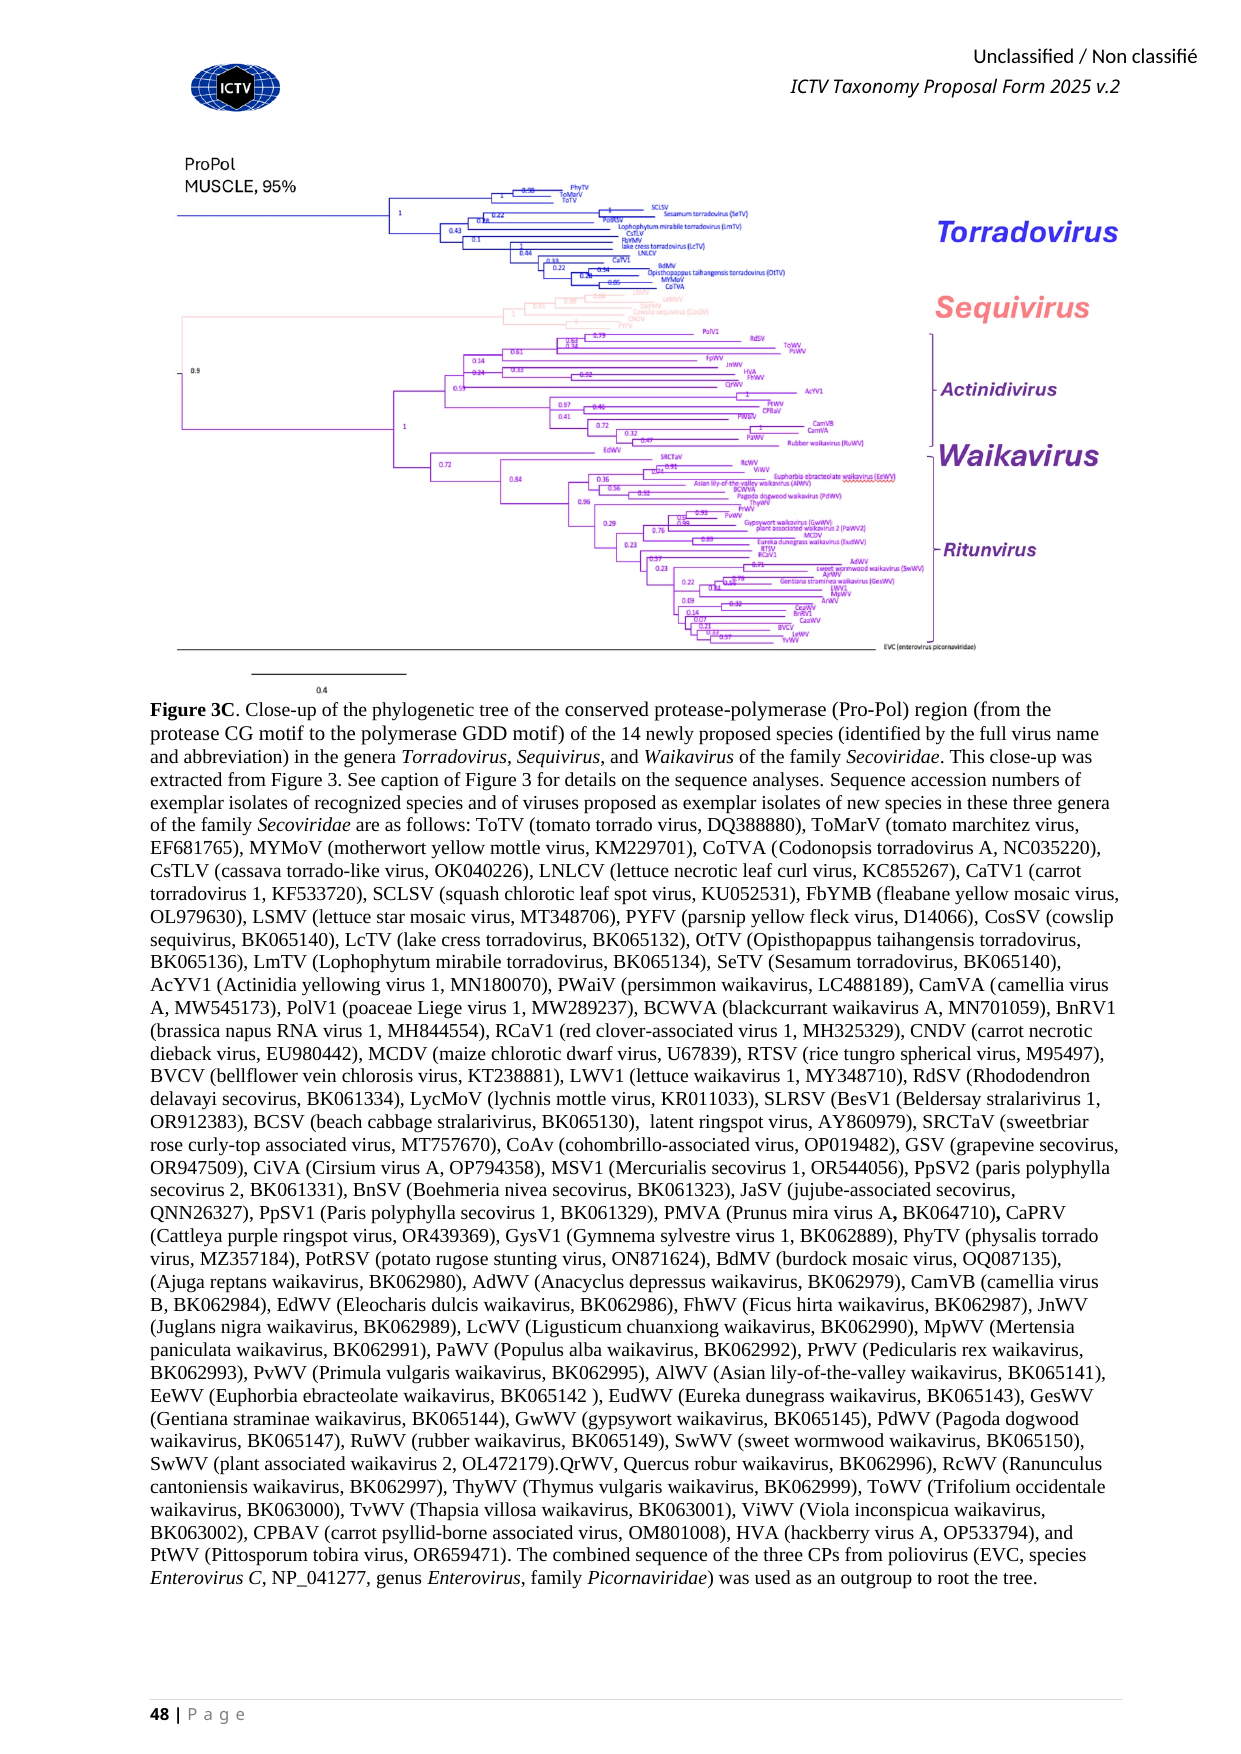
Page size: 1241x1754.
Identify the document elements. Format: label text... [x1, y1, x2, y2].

picture [190, 56, 282, 113]
text Figure 3C. Close-up of the phylogenetic tree of the conserved protease-polymerase (Pro-Pol) region (from the protease CG motif to the polymerase GDD motif) of the 14 newly proposed species (identified by the full virus name and abbreviation) in the genera Torradovirus, Sequivirus, and Waikavirus of the family Secoviridae. This close-up was extracted from Figure 3. See caption of Figure 3 for details on the sequence analyses. Sequence accession numbers of exemplar isolates of recognized species and of viruses proposed as exemplar isolates of new species in these three genera of the family Secoviridae are as follows: ToTV (tomato torrado virus, DQ388880), ToMarV (tomato marchitez virus, EF681765), MYMoV (motherwort yellow mottle virus, KM229701), CoTVA (Codonopsis torradovirus A, NC035220), CsTLV (cassava torrado-like virus, OK040226), LNLCV (lettuce necrotic leaf curl virus, KC855267), CaTV1 (carrot torradovirus 1, KF533720), SCLSV (squash chlorotic leaf spot virus, KU052531), FbYMB (fleabane yellow mosaic virus, OL979630), LSMV (lettuce star mosaic virus, MT348706), PYFV (parsnip yellow fleck virus, D14066), CosSV (cowslip sequivirus, BK065140), LcTV (lake cress torradovirus, BK065132), OtTV (Opisthopappus taihangensis torradovirus, BK065136), LmTV (Lophophytum mirabile torradovirus, BK065134), SeTV (Sesamum torradovirus, BK065140), AcYV1 (Actinidia yellowing virus 1, MN180070), PWaiV (persimmon waikavirus, LC488189), CamVA (camellia virus A, MW545173), PolV1 (poaceae Liege virus 1, MW289237), BCWVA (blackcurrant waikavirus A, MN701059), BnRV1 (brassica napus RNA virus 1, MH844554), RCaV1 (red clover-associated virus 1, MH325329), CNDV (carrot necrotic dieback virus, EU980442), MCDV (maize chlorotic dwarf virus, U67839), RTSV (rice tungro spherical virus, M95497), BVCV (bellflower vein chlorosis virus, KT238881), LWV1 (lettuce waikavirus 1, MY348710), RdSV (Rhododendron delavayi secovirus, BK061334), LycMoV (lychnis mottle virus, KR011033), SLRSV (BesV1 (Beldersay stralarivirus 1, OR912383), BCSV (beach cabbage stralarivirus, BK065130), latent ringspot virus, AY860979), SRCTaV (sweetbriar rose curly-top associated virus, MT757670), CoAv (cohombrillo-associated virus, OP019482), GSV (grapevine secovirus, OR947509), CiVA (Cirsium virus A, OP794358), MSV1 (Mercurialis secovirus 1, OR544056), PpSV2 (paris polyphylla secovirus 2, BK061331), BnSV (Boehmeria nivea secovirus, BK061323), JaSV (jujube-associated secovirus, QNN26327), PpSV1 (Paris polyphylla secovirus 1, BK061329), PMVA (Prunus mira virus A, BK064710), CaPRV (Cattleya purple ringspot virus, OR439369), GysV1 (Gymnema sylvestre virus 1, BK062889), PhyTV (physalis torrado virus, MZ357184), PotRSV (potato rugose stunting virus, ON871624), BdMV (burdock mosaic virus, OQ087135), (Ajuga reptans waikavirus, BK062980), AdWV (Anacyclus depressus waikavirus, BK062979), CamVB (camellia virus B, BK062984), EdWV (Eleocharis dulcis waikavirus, BK062986), FhWV (Ficus hirta waikavirus, BK062987), JnWV (Juglans nigra waikavirus, BK062989), LcWV (Ligusticum chuanxiong waikavirus, BK062990), MpWV (Mertensia paniculata waikavirus, BK062991), PaWV (Populus alba waikavirus, BK062992), PrWV (Pedicularis rex waikavirus, BK062993), PvWV (Primula vulgaris waikavirus, BK062995), AlWV (Asian lily-of-the-valley waikavirus, BK065141), EeWV (Euphorbia ebracteolate waikavirus, BK065142 ), EudWV (Eureka dunegrass waikavirus, BK065143), GesWV (Gentiana straminae waikavirus, BK065144), GwWV (gypsywort waikavirus, BK065145), PdWV (Pagoda dogwood waikavirus, BK065147), RuWV (rubber waikavirus, BK065149), SwWV (sweet wormwood waikavirus, BK065150), SwWV (plant associated waikavirus 2, OL472179).QrWV, Quercus robur waikavirus, BK062996), RcWV (Ranunculus cantoniensis waikavirus, BK062997), ThyWV (Thymus vulgaris waikavirus, BK062999), ToWV (Trifolium occidentale waikavirus, BK063000), TvWV (Thapsia villosa waikavirus, BK063001), ViWV (Viola inconspicua waikavirus, BK063002), CPBAV (carrot psyllid-borne associated virus, OM801008), HVA (hackberry virus A, OP533794), and PtWV (Pittosporum tobira virus, OR659471). The combined sequence of the three CPs from poliovirus (EVC, species Enterovirus C, NP_041277, genus Enterovirus, family Picornaviridae) was used as an outgroup to root the tree. [150, 697, 1122, 1589]
picture [150, 150, 1123, 697]
